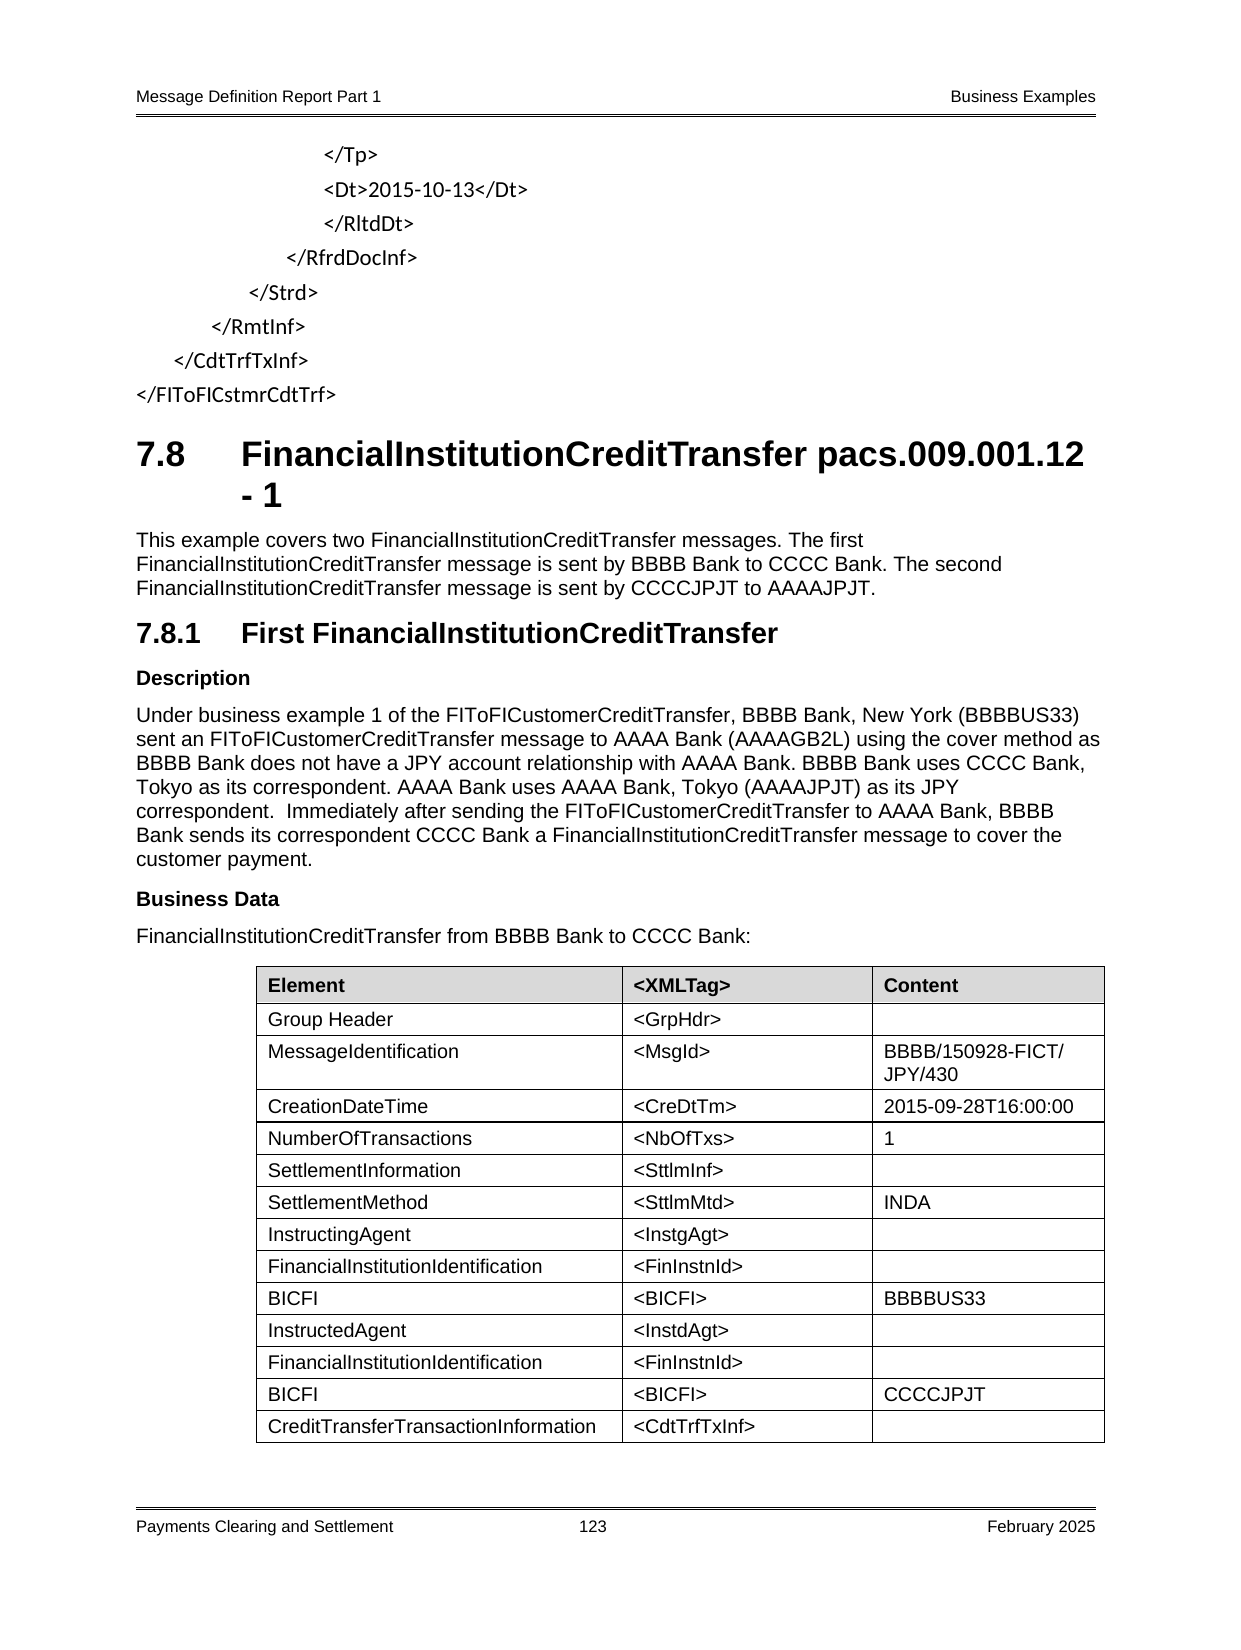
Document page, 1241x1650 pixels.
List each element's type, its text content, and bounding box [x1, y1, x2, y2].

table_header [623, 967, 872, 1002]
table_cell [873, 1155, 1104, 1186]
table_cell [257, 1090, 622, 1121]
text Under business example 1 of the FIToFICustomerCreditTransfer, BBBB Bank, New York (BBBBUS33) sent an FIToFICustomerCreditTransfer message to AAAA Bank (AAAAGB2L) using the cover method as BBBB Bank does not have a JPY account relationship with AAAA Bank. BBBB Bank uses CCCC Bank, Tokyo as its correspondent. AAAA Bank uses AAAA Bank, Tokyo (AAAAJPJT) as its JPY correspondent. Immediately after sending the FIToFICustomerCreditTransfer to AAAA Bank, BBBB Bank sends its correspondent CCCC Bank a FinancialInstitutionCreditTransfer message to cover the customer payment. [136, 703, 1104, 870]
text </FIToFICstmrCdtTrf> [136, 380, 1104, 408]
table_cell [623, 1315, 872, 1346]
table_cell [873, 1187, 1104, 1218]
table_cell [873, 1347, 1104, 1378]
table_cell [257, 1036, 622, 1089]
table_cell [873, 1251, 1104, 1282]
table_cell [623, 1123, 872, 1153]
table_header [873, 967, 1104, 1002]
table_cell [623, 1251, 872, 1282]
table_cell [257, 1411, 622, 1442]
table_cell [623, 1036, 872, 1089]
text This example covers two FinancialInstitutionCreditTransfer messages. The first FinancialInstitutionCreditTransfer message is sent by BBBB Bank to CCCC Bank. The second FinancialInstitutionCreditTransfer message is sent by CCCCJPJT to AAAAJPJT. [136, 527, 1104, 599]
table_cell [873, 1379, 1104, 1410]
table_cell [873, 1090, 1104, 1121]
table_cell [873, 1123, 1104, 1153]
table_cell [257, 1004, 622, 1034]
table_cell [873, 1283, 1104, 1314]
text </RmtInf> [136, 312, 1104, 340]
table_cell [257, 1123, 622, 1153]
text </RltdDt> [136, 209, 1104, 237]
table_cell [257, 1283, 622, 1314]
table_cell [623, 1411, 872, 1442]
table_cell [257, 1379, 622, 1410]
text </Strd> [136, 278, 1104, 306]
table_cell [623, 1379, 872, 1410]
text </RfrdDocInf> [136, 243, 1104, 271]
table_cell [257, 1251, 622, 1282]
text </Tp> [136, 141, 1104, 168]
text FinancialInstitutionCreditTransfer from BBBB Bank to CCCC Bank: [136, 923, 1104, 947]
subtitle First FinancialInstitutionCreditTransfer [136, 616, 1104, 649]
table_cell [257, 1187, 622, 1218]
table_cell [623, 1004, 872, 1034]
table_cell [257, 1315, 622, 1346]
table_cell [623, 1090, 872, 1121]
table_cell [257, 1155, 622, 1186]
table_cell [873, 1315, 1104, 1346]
text </CdtTrfTxInf> [136, 346, 1104, 374]
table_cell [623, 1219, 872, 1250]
text Description [136, 666, 1104, 690]
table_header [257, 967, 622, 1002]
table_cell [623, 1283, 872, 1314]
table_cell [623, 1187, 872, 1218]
subtitle FinancialInstitutionCreditTransfer pacs.009.001.12 - 1 [136, 433, 1104, 515]
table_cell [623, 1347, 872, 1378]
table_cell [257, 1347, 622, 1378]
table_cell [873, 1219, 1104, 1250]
text <Dt>2015-10-13</Dt> [136, 175, 1104, 203]
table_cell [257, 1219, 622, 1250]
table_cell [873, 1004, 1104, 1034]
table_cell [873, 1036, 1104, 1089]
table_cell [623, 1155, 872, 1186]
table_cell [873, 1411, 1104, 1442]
text Business Data [136, 887, 1104, 911]
